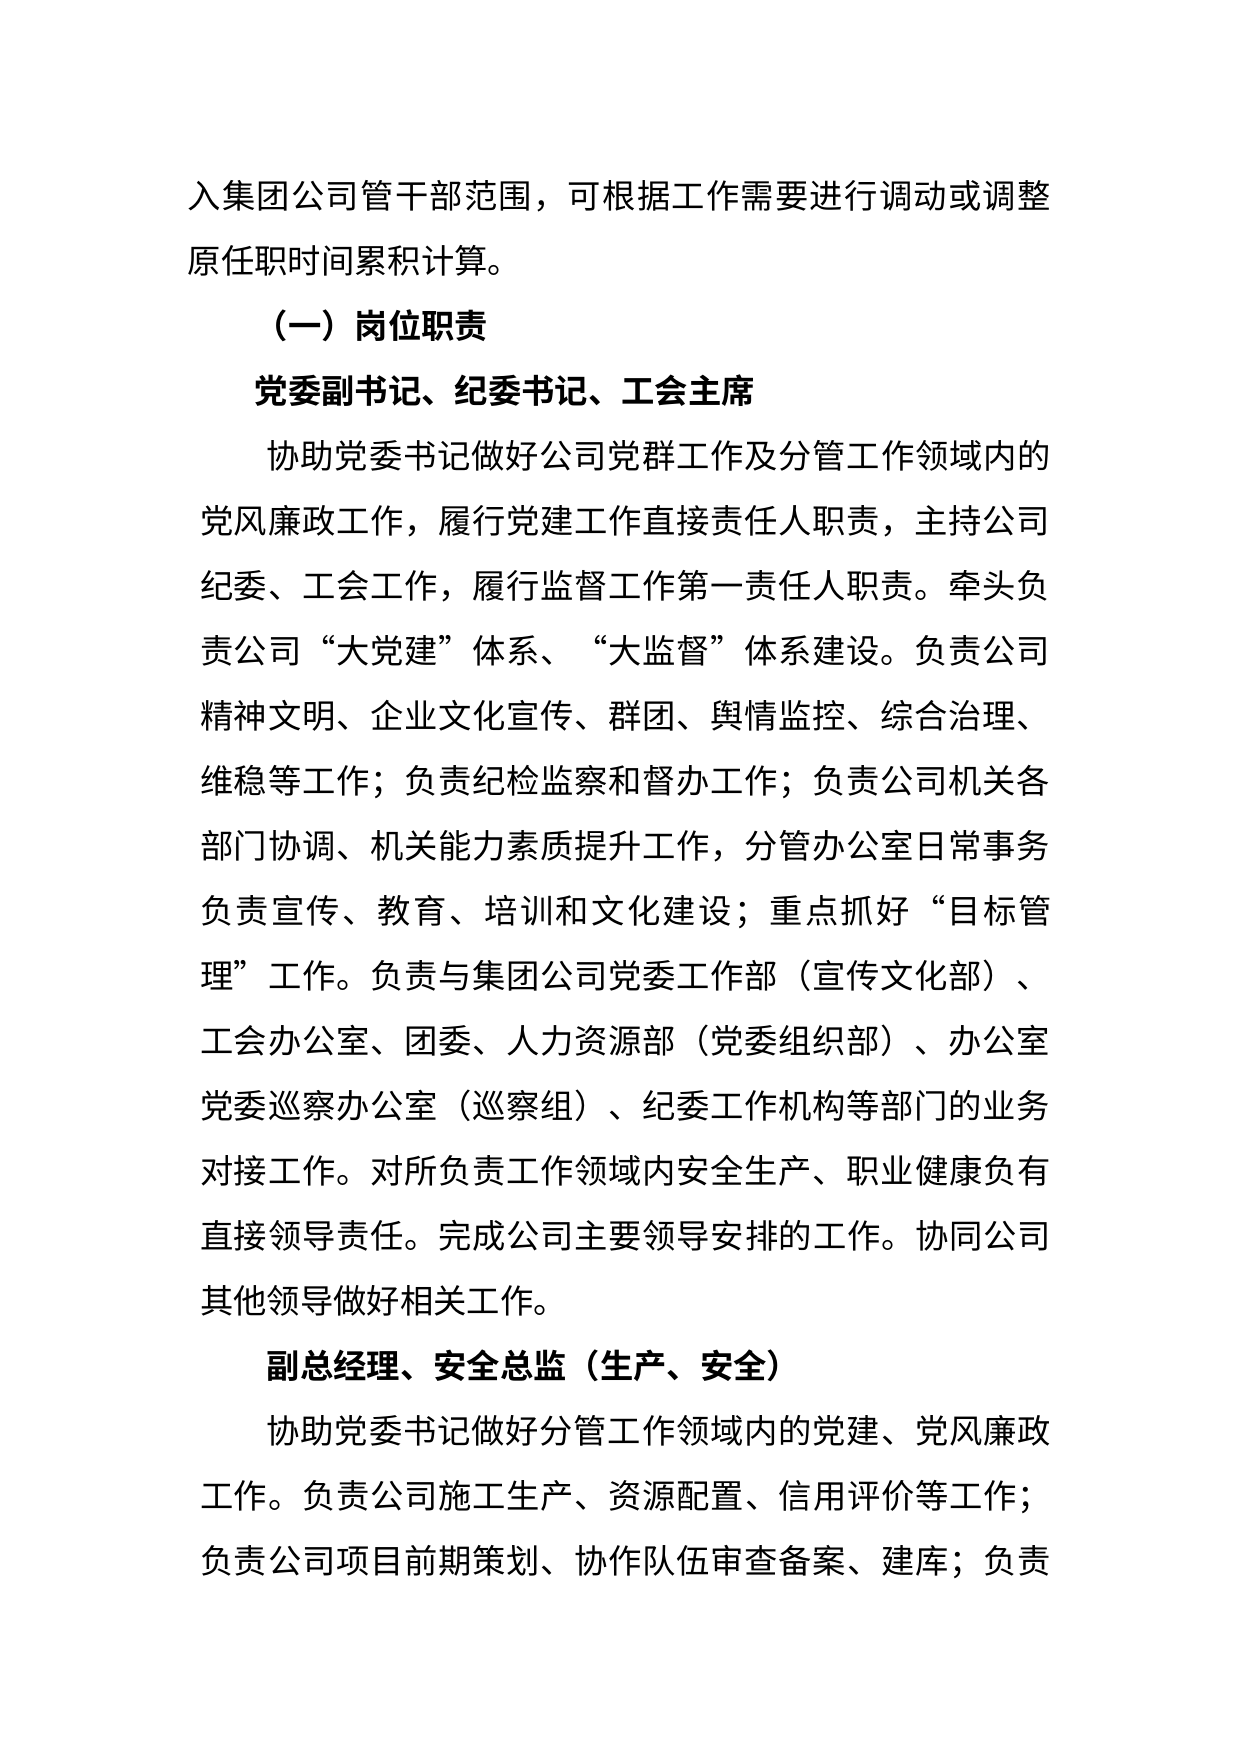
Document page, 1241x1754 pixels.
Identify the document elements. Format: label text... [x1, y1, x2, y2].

text 协助党委书记做好公司党群工作及分管工作领域内的党风廉政工作，履行党建工作直接责任人职责，主持公司纪委、工会工作，履行监督工作第一责任人职责。牵头负责公司“大党建”体系、“大监督”体系建设。负责公司精神文明、企业文化宣传、群团、舆情监控、综合治理、维稳等工作；负责纪检监察和督办工作；负责公司机关各部门协调、机关能力素质提升工作，分管办公室日常事务；负责宣传、教育、培训和文化建设；重点抓好“目标管理”工作。负责与集团公司党委工作部（宣传文化部）、工会办公室、团委、人力资源部（党委组织部）、办公室、党委巡察办公室（巡察组）、纪委工作机构等部门的业务对接工作。对所负责工作领域内安全生产、职业健康负有直接领导责任。完成公司主要领导安排的工作。协同公司其他领导做好相关工作。 [200, 422, 1053, 1332]
text （一）岗位职责 [187, 292, 1053, 357]
text 副总经理、安全总监（生产、安全） [200, 1332, 1053, 1397]
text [200, 1397, 1053, 1592]
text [187, 162, 1053, 292]
text 党委副书记、纪委书记、工会主席 [187, 357, 1053, 422]
